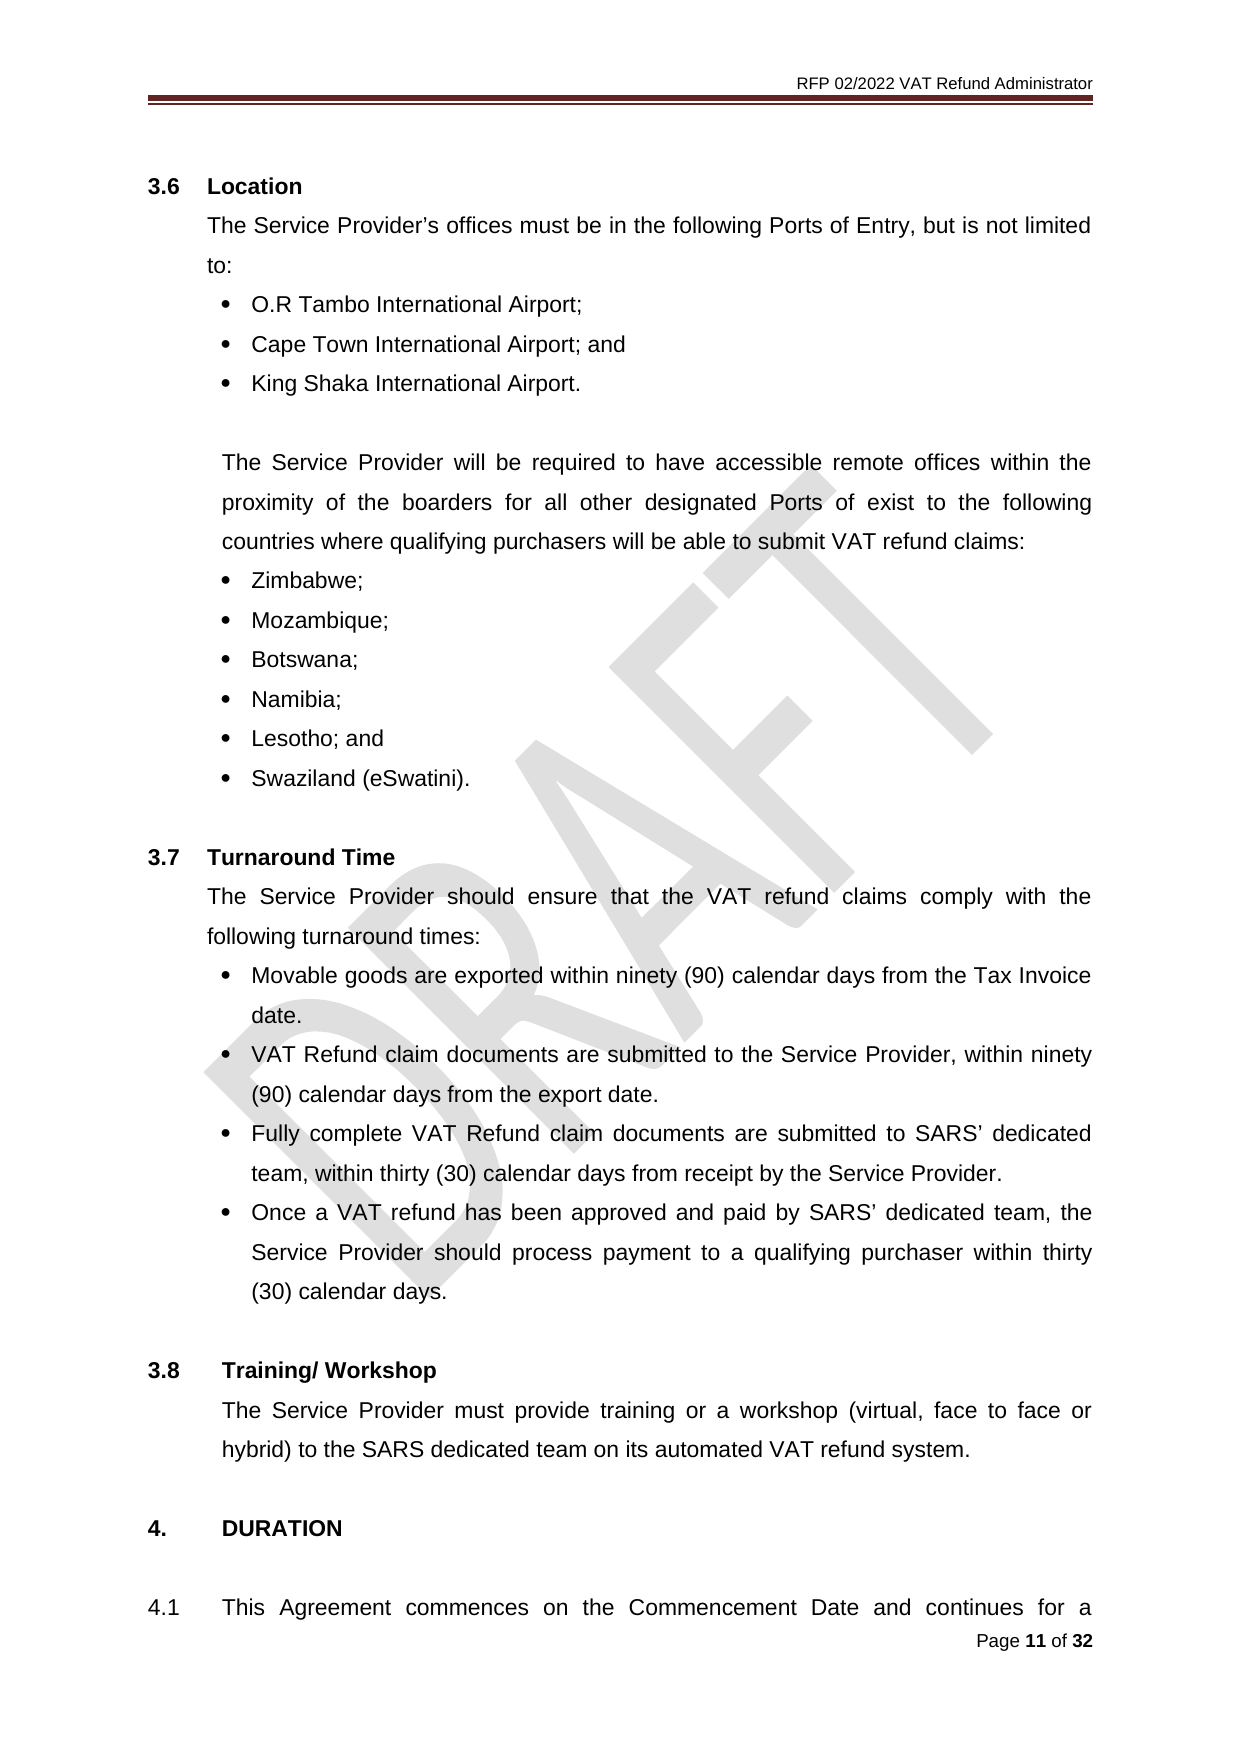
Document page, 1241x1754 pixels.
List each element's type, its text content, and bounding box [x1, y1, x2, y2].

subtitle Zimbabwe; [222, 567, 1093, 594]
subtitle King Shaka International Airport. [222, 370, 1093, 396]
subtitle Namibia; [222, 686, 1093, 712]
subtitle Cape Town International Airport; and [222, 331, 1093, 357]
text The Service Provider will be required to have accessible remote offices within the proximity of the boarders for all other designated Ports of exist to the following countries where qualifying purchasers will be able to submit VAT refund claims: [222, 449, 1093, 554]
text The Service Provider’s offices must be in the following Ports of Entry, but is not limited to: [207, 212, 1093, 278]
list Location [148, 173, 1093, 199]
text The Service Provider must provide training or a workshop (virtual, face to face or hybrid) to the SARS dedicated team on its automated VAT refund system. [222, 1397, 1093, 1462]
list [148, 1594, 1093, 1620]
subtitle Lesotho; and [222, 725, 1093, 752]
list Once a VAT refund has been approved and paid by SARS’ dedicated team, the Service Provider should process payment to a qualifying purchaser within thirty (30) calendar days. [222, 1199, 1093, 1304]
subtitle Swaziland (eSwatini). [222, 765, 1093, 791]
list Training/ Workshop [148, 1357, 1093, 1383]
subtitle The Service Provider should ensure that the VAT refund claims comply with the following turnaround times: [207, 883, 1093, 949]
list Fully complete VAT Refund claim documents are submitted to SARS’ dedicated team, within thirty (30) calendar days from receipt by the Service Provider. [222, 1120, 1093, 1186]
list VAT Refund claim documents are submitted to the Service Provider, within ninety (90) calendar days from the export date. [222, 1041, 1093, 1107]
list Turnaround Time [148, 844, 1093, 870]
subtitle Botswana; [222, 646, 1093, 673]
list DURATION [148, 1515, 1093, 1541]
subtitle O.R Tambo International Airport; [222, 291, 1093, 317]
list Movable goods are exported within ninety (90) calendar days from the Tax Invoice date. [222, 962, 1093, 1028]
subtitle Mozambique; [222, 607, 1093, 633]
